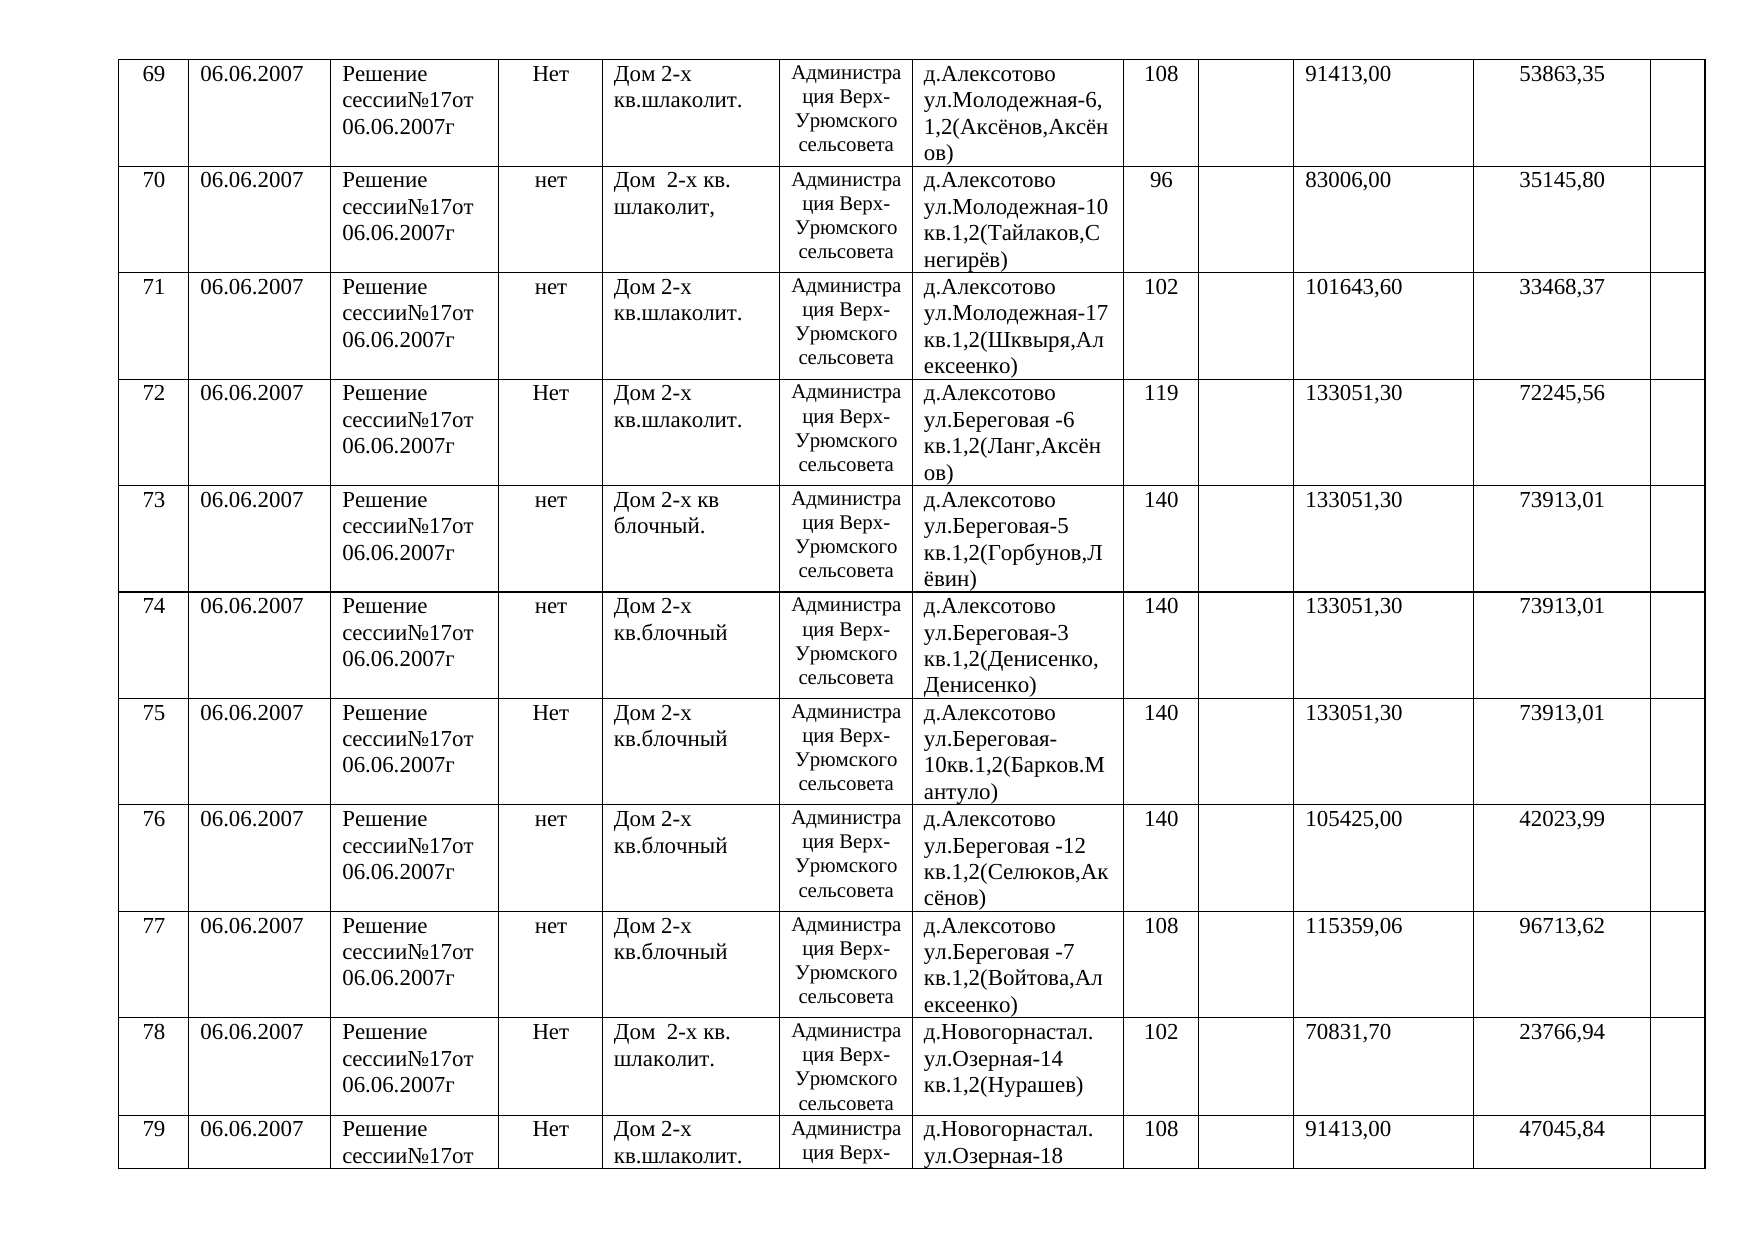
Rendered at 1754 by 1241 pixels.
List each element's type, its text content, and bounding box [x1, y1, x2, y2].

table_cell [913, 1116, 1123, 1168]
table_cell 105425,00 [1294, 805, 1473, 911]
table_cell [603, 1116, 779, 1168]
table_cell [1651, 699, 1704, 804]
table_cell Дом 2-х кв.шлаколит. [603, 273, 779, 378]
table_cell Дом 2-х кв.блочный [603, 805, 779, 911]
table_cell 74 [119, 593, 188, 698]
table_cell Дом 2-х кв. шлаколит, [603, 167, 779, 272]
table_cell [331, 60, 498, 166]
table_cell [1199, 699, 1293, 804]
table_cell 06.06.2007 [189, 593, 330, 698]
table_cell [1199, 273, 1293, 378]
table_cell 115359,06 [1294, 912, 1473, 1017]
table_cell Администрация Верх-Урюмского сельсовета [780, 805, 912, 911]
table_cell 108 [1124, 60, 1198, 166]
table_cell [780, 1116, 912, 1168]
table_cell 53863,35 [1474, 60, 1650, 166]
table_cell д.Алексотово ул.Береговая -6 кв.1,2(Ланг,Аксёнов) [913, 380, 1123, 485]
table_cell Решение сессии№17от 06.06.2007г [331, 593, 498, 698]
table_cell [1651, 1116, 1704, 1168]
table_cell Решение сессии№17от 06.06.2007г [331, 486, 498, 591]
table_cell Администрация Верх-Урюмского сельсовета [780, 380, 912, 485]
table_cell [1651, 380, 1704, 485]
table_cell 70 [119, 167, 188, 272]
table_cell нет [499, 805, 602, 911]
table_cell Дом 2-х кв.блочный [603, 593, 779, 698]
table_cell 133051,30 [1294, 380, 1473, 485]
table_cell Нет [499, 1116, 602, 1168]
table_cell 06.06.2007 [189, 699, 330, 804]
table_cell д.Алексотово ул.Береговая-10кв.1,2(Барков.Мантуло) [913, 699, 1123, 804]
table_cell Администрация Верх-Урюмского сельсовета [780, 486, 912, 591]
table_cell 140 [1124, 805, 1198, 911]
table_cell 06.06.2007 [189, 60, 330, 166]
table_cell 69 [119, 60, 188, 166]
table_cell 06.06.2007 [189, 805, 330, 911]
table_cell 75 [119, 699, 188, 804]
table_cell Решение сессии№17от 06.06.2007г [331, 273, 498, 378]
table_cell [1651, 805, 1704, 911]
table_cell 140 [1124, 593, 1198, 698]
table_cell Решение сессии№17от 06.06.2007г [331, 380, 498, 485]
table_cell 35145,80 [1474, 167, 1650, 272]
table_cell 73913,01 [1474, 486, 1650, 591]
table_cell 33468,37 [1474, 273, 1650, 378]
table_cell 73 [119, 486, 188, 591]
table_cell 96713,62 [1474, 912, 1650, 1017]
table_cell [1199, 1018, 1293, 1114]
table_cell 133051,30 [1294, 699, 1473, 804]
table_cell 140 [1124, 486, 1198, 591]
table_cell 102 [1124, 1018, 1198, 1114]
table_cell Администрация Верх-Урюмского сельсовета [780, 273, 912, 378]
table_cell 47045,84 [1474, 1116, 1650, 1168]
table_cell Решение сессии№17от 06.06.2007г [331, 1018, 498, 1114]
table_cell Дом 2-х кв.шлаколит. [603, 380, 779, 485]
table_cell 79 [119, 1116, 188, 1168]
table_cell Дом 2-х кв. шлаколит. [603, 1018, 779, 1114]
table_cell нет [499, 273, 602, 378]
table_cell [1199, 380, 1293, 485]
table_cell д.Алексотово ул.Молодежная-6, 1,2(Аксёнов,Аксёнов) [913, 60, 1123, 166]
table_cell Администрация Верх-Урюмского сельсовета [780, 593, 912, 698]
table_cell Решение сессии№17от 06.06.2007г [331, 167, 498, 272]
table_cell [1199, 593, 1293, 698]
table_cell Нет [499, 1018, 602, 1114]
table_cell 06.06.2007 [189, 1018, 330, 1114]
table_cell [1199, 805, 1293, 911]
table_cell 78 [119, 1018, 188, 1114]
table_cell [1651, 167, 1704, 272]
table_cell [1651, 1018, 1704, 1114]
table_cell 06.06.2007 [189, 486, 330, 591]
table_cell Администрация Верх-Урюмского сельсовета [780, 699, 912, 804]
table_cell 119 [1124, 380, 1198, 485]
table_cell д.Алексотово ул.Береговая-5 кв.1,2(Горбунов,Лёвин) [913, 486, 1123, 591]
table_cell 72 [119, 380, 188, 485]
table_cell [1199, 1116, 1293, 1168]
table_cell [1199, 167, 1293, 272]
table_cell [1199, 486, 1293, 591]
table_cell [331, 1116, 498, 1168]
table_cell [1651, 486, 1704, 591]
table_cell 133051,30 [1294, 486, 1473, 591]
table_cell [1651, 60, 1704, 166]
table_cell д.Алексотово ул.Береговая -12 кв.1,2(Селюков,Аксёнов) [913, 805, 1123, 911]
table_cell Решение сессии№17от 06.06.2007г [331, 699, 498, 804]
table_cell Решение сессии№17от 06.06.2007г [331, 805, 498, 911]
table_cell 96 [1124, 167, 1198, 272]
table_cell 108 [1124, 1116, 1198, 1168]
table_cell д.Алексотово ул.Молодежная-10 кв.1,2(Тайлаков,Снегирёв) [913, 167, 1123, 272]
table_cell 06.06.2007 [189, 380, 330, 485]
table_cell 73913,01 [1474, 699, 1650, 804]
table_cell 06.06.2007 [189, 273, 330, 378]
table_cell Нет [499, 60, 602, 166]
table_cell д.Новогорнастал. ул.Озерная-14 кв.1,2(Нурашев) [913, 1018, 1123, 1114]
table_cell 72245,56 [1474, 380, 1650, 485]
table_cell д.Алексотово ул.Береговая-3 кв.1,2(Денисенко,Денисенко) [913, 593, 1123, 698]
table_cell [1199, 60, 1293, 166]
table_cell д.Алексотово ул.Молодежная-17 кв.1,2(Шквыря,Алексеенко) [913, 273, 1123, 378]
table_cell 06.06.2007 [189, 912, 330, 1017]
table_cell Дом 2-х кв.шлаколит. [603, 60, 779, 166]
table_cell Дом 2-х кв.блочный [603, 912, 779, 1017]
table_cell 23766,94 [1474, 1018, 1650, 1114]
table_cell [1651, 593, 1704, 698]
table_cell 101643,60 [1294, 273, 1473, 378]
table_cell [780, 60, 912, 166]
table_cell 71 [119, 273, 188, 378]
table_cell 91413,00 [1294, 1116, 1473, 1168]
table_cell Администрация Верх-Урюмского сельсовета [780, 912, 912, 1017]
table_cell 76 [119, 805, 188, 911]
table_cell [1199, 912, 1293, 1017]
table_cell 06.06.2007 [189, 167, 330, 272]
table_cell 70831,70 [1294, 1018, 1473, 1114]
table_cell Дом 2-х кв блочный. [603, 486, 779, 591]
table_cell 102 [1124, 273, 1198, 378]
table_cell нет [499, 912, 602, 1017]
table_cell Решение сессии№17от 06.06.2007г [331, 912, 498, 1017]
table_cell Администрация Верх-Урюмского сельсовета [780, 167, 912, 272]
table_cell Нет [499, 380, 602, 485]
table_cell 06.06.2007 [189, 1116, 330, 1168]
table_cell Нет [499, 699, 602, 804]
table_cell 42023,99 [1474, 805, 1650, 911]
table_cell 91413,00 [1294, 60, 1473, 166]
table_cell [1651, 912, 1704, 1017]
table_cell 140 [1124, 699, 1198, 804]
table_cell 133051,30 [1294, 593, 1473, 698]
table_cell нет [499, 593, 602, 698]
table_cell нет [499, 486, 602, 591]
table_cell нет [499, 167, 602, 272]
table_cell 77 [119, 912, 188, 1017]
table_cell д.Алексотово ул.Береговая -7 кв.1,2(Войтова,Алексеенко) [913, 912, 1123, 1017]
table_cell [1651, 273, 1704, 378]
table_cell 73913,01 [1474, 593, 1650, 698]
table_cell 83006,00 [1294, 167, 1473, 272]
table_cell 108 [1124, 912, 1198, 1017]
table_cell Администрация Верх-Урюмского сельсовета [780, 1018, 912, 1114]
table_cell Дом 2-х кв.блочный [603, 699, 779, 804]
